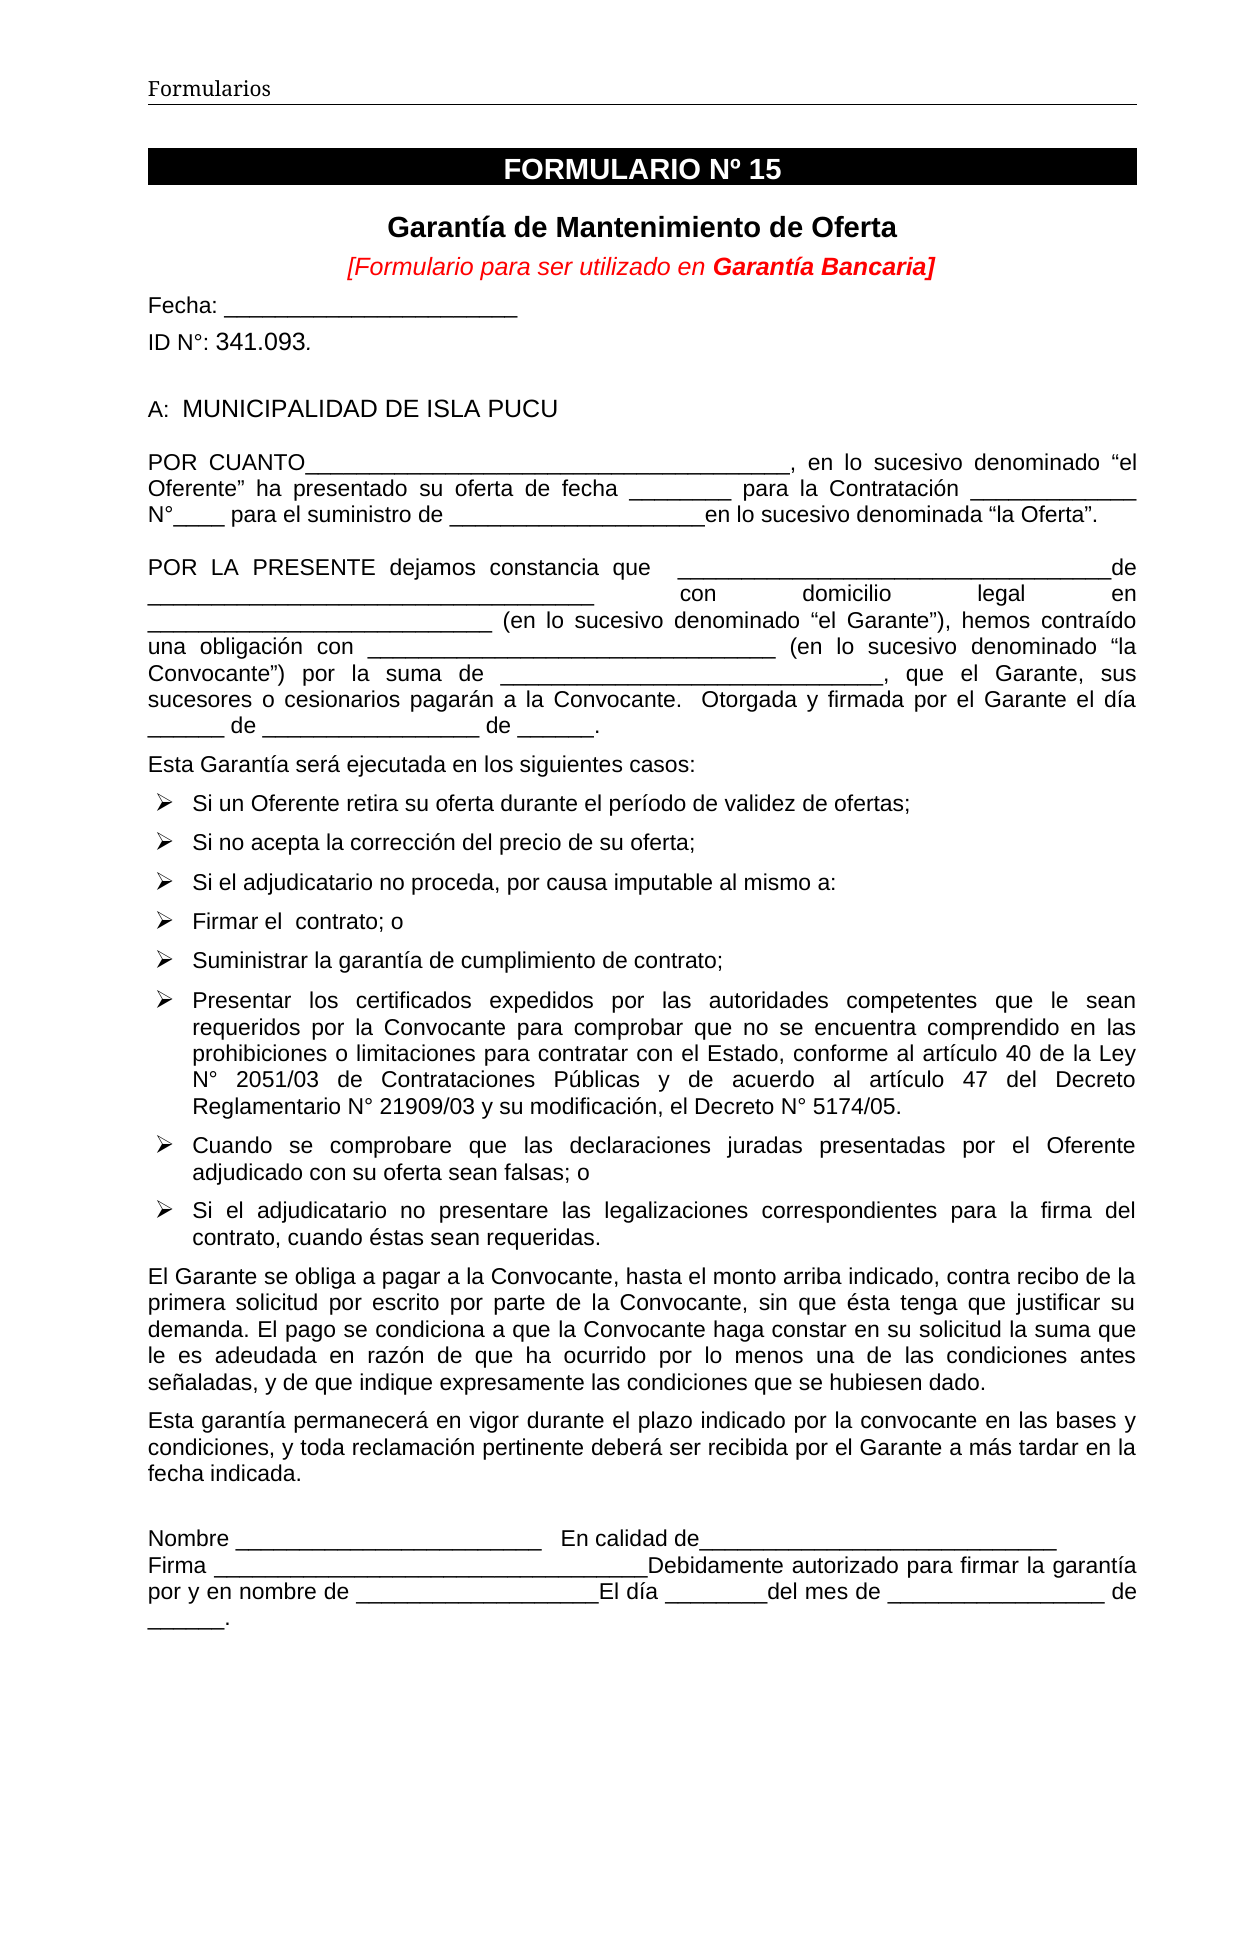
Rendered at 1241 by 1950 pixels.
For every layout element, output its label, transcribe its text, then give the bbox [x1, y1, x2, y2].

list Cuando se comprobare que las declaraciones juradas presentadas por el Oferente adjudicado con su oferta sean falsas; o [154, 1132, 1137, 1185]
list Si el adjudicatario no proceda, por causa imputable al mismo a: [154, 869, 1137, 896]
list Firmar el contrato; o [154, 908, 1137, 935]
subtitle Garantía de Mantenimiento de Oferta [148, 206, 1137, 243]
list Suministrar la garantía de cumplimiento de contrato; [154, 947, 1137, 974]
text El Garante se obliga a pagar a la Convocante, hasta el monto arriba indicado, contra recibo de la primera solicitud por escrito por parte de la Convocante, sin que ésta tenga que justificar su demanda. El pago se condiciona a que la Convocante haga constar en su solicitud la suma que le es adeudada en razón de que ha ocurrido por lo menos una de las condiciones antes señaladas, y de que indique expresamente las condiciones que se hubiesen dado. [148, 1263, 1137, 1395]
list Si no acepta la corrección del precio de su oferta; [154, 829, 1137, 856]
text [Formulario para ser utilizado en Garantía Bancaria] [148, 243, 1137, 281]
list Presentar los certificados expedidos por las autoridades competentes que le sean requeridos por la Convocante para comprobar que no se encuentra comprendido en las prohibiciones o limitaciones para contratar con el Estado, conforme al artículo 40 de la Ley N° 2051/03 de Contrataciones Públicas y de acuerdo al artículo 47 del Decreto Reglamentario N° 21909/03 y su modificación, el Decreto N° 5174/05. [154, 987, 1137, 1119]
text POR CUANTO______________________________________, en lo sucesivo denominado “el Oferente” ha presentado su oferta de fecha ________ para la Contratación _____________ N°____ para el suministro de ____________________en lo sucesivo denominada “la Oferta”. [148, 449, 1137, 528]
text Nombre ________________________ En calidad de____________________________ [148, 1525, 1137, 1552]
text POR LA PRESENTE dejamos constancia que __________________________________de ___________________________________ con domicilio legal en ___________________________ (en lo sucesivo denominado “el Garante”), hemos contraído una obligación con ________________________________ (en lo sucesivo denominado “la Convocante”) por la suma de ______________________________, que el Garante, sus sucesores o cesionarios pagarán a la Convocante. Otorgada y firmada por el Garante el día ______ de _________________ de ______. [148, 554, 1137, 738]
text Esta Garantía será ejecutada en los siguientes casos: [148, 751, 1137, 777]
text A: MUNICIPALIDAD DE ISLA PUCU [148, 393, 1137, 422]
text Fecha: _______________________ [148, 281, 1137, 318]
text ID N°: 341.093. [148, 318, 1137, 356]
text Esta garantía permanecerá en vigor durante el plazo indicado por la convocante en las bases y condiciones, y toda reclamación pertinente deberá ser recibida por el Garante a más tardar en la fecha indicada. [148, 1407, 1137, 1486]
list Si el adjudicatario no presentare las legalizaciones correspondientes para la firma del contrato, cuando éstas sean requeridas. [154, 1197, 1137, 1251]
list Si un Oferente retira su oferta durante el período de validez de ofertas; [154, 790, 1137, 817]
text Firma __________________________________Debidamente autorizado para firmar la garantía por y en nombre de ___________________El día ________del mes de _________________ de ______. [148, 1552, 1137, 1631]
subtitle FORMULARIO Nº 15 [148, 148, 1137, 185]
